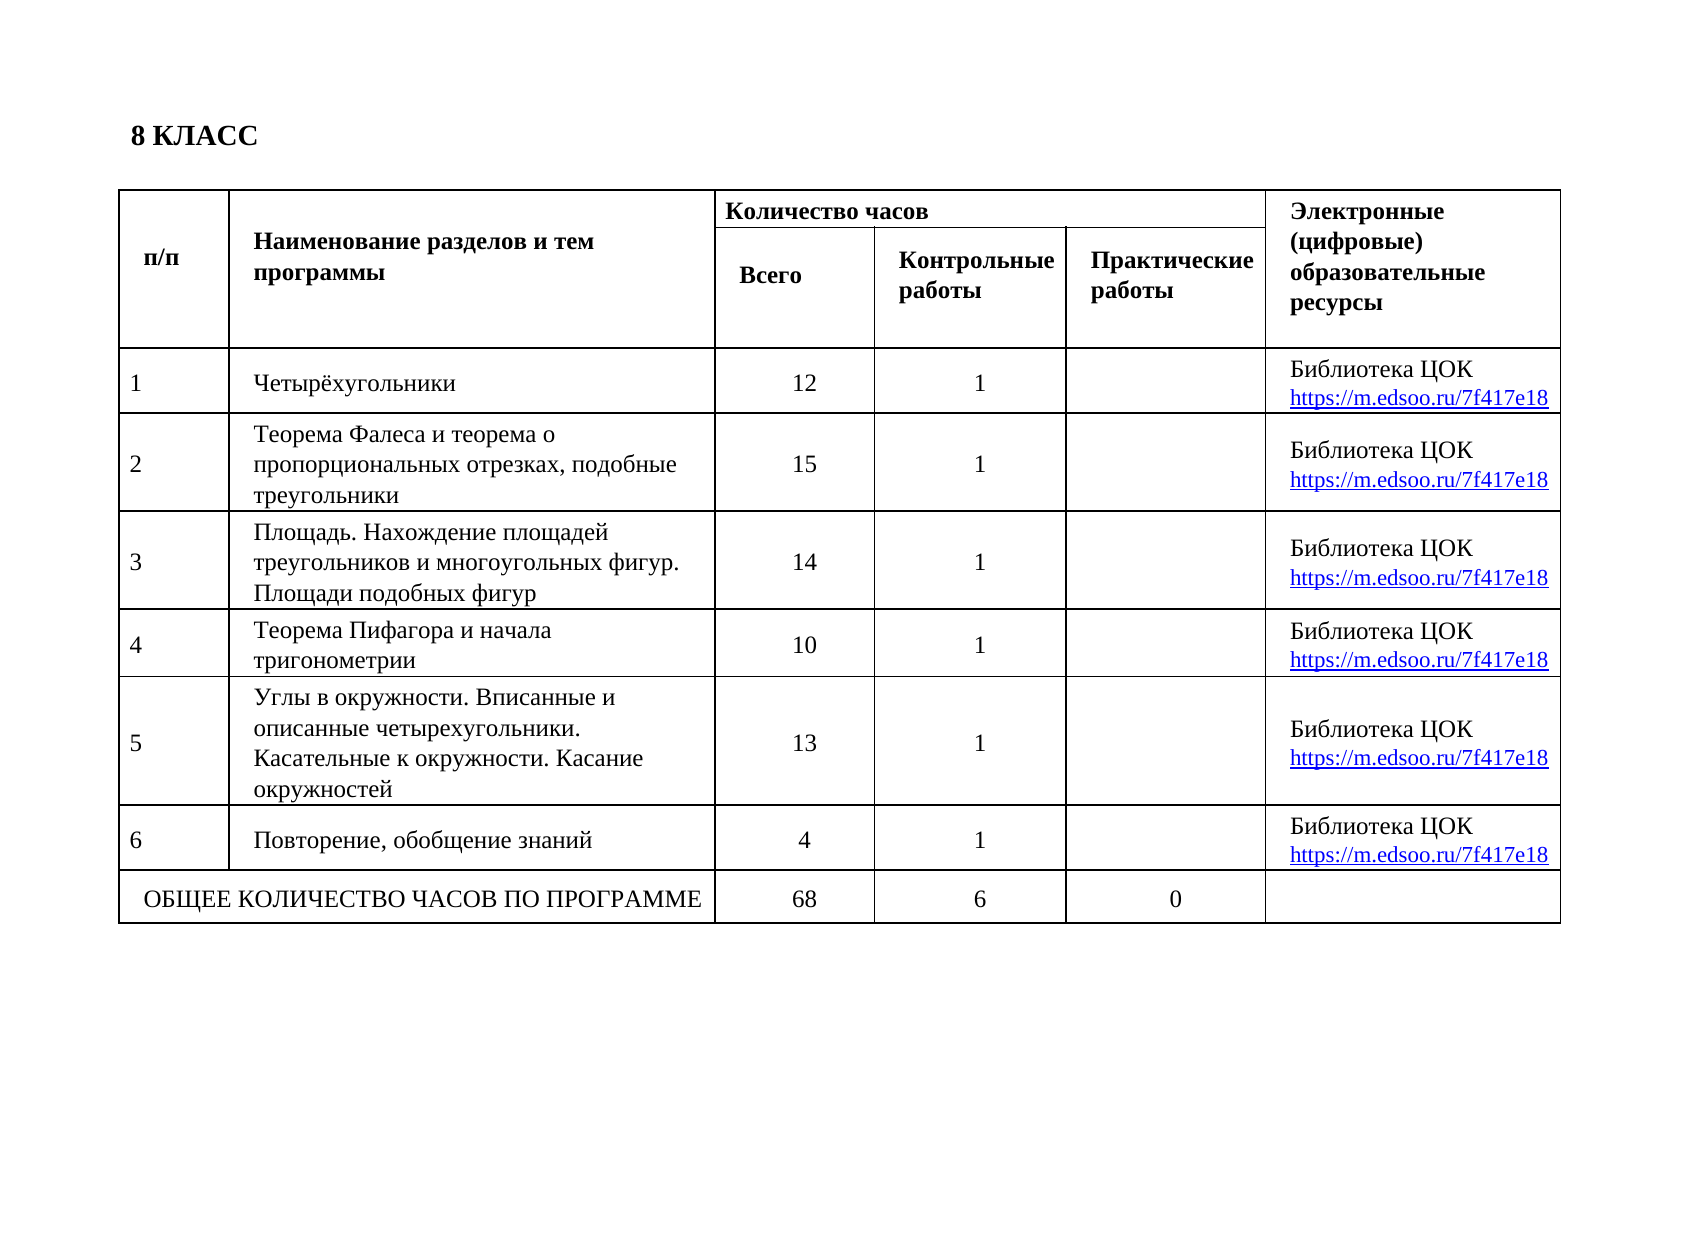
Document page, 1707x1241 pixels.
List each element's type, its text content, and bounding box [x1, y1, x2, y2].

table_cell 5 [120, 677, 228, 804]
table_cell 3 [120, 512, 228, 608]
table_cell 6 [875, 871, 1065, 922]
table_cell Повторение, обобщение знаний [230, 806, 714, 869]
table_cell [1067, 349, 1265, 412]
text 8 КЛАСС [131, 118, 1588, 152]
table_cell Площадь. Нахождение площадей треугольников и многоугольных фигур. Площади подобных фигур [230, 512, 714, 608]
table_cell Практические работы [1067, 228, 1265, 347]
table_cell [1266, 871, 1560, 922]
table_cell Библиотека ЦОК https://m.edsoo.ru/7f417e18 [1266, 512, 1560, 608]
table_cell 4 [120, 610, 228, 676]
table_cell [1067, 414, 1265, 510]
table_cell 1 [875, 610, 1065, 676]
table_cell 4 [716, 806, 874, 869]
table_header Наименование разделов и тем программы [230, 191, 714, 347]
table_cell 14 [716, 512, 874, 608]
table_cell ОБЩЕЕ КОЛИЧЕСТВО ЧАСОВ ПО ПРОГРАММЕ [120, 871, 714, 922]
table_cell 1 [875, 349, 1065, 412]
table_cell 2 [120, 414, 228, 510]
table_cell Всего [716, 228, 874, 347]
table_cell Библиотека ЦОК https://m.edsoo.ru/7f417e18 [1266, 349, 1560, 412]
table_cell 0 [1067, 871, 1265, 922]
table_cell Библиотека ЦОК https://m.edsoo.ru/7f417e18 [1266, 677, 1560, 804]
table_cell 10 [716, 610, 874, 676]
table_header Электронные (цифровые) образовательные ресурсы [1266, 191, 1560, 347]
table_cell Четырёхугольники [230, 349, 714, 412]
table_cell 1 [120, 349, 228, 412]
table_cell Библиотека ЦОК https://m.edsoo.ru/7f417e18 [1266, 414, 1560, 510]
table_cell 1 [875, 512, 1065, 608]
table_header п/п [120, 191, 228, 347]
table_cell [1067, 512, 1265, 608]
table_cell [1067, 610, 1265, 676]
table_cell Библиотека ЦОК https://m.edsoo.ru/7f417e18 [1266, 610, 1560, 676]
table_cell [1067, 677, 1265, 804]
table_cell 12 [716, 349, 874, 412]
table_cell 68 [716, 871, 874, 922]
table_cell 1 [875, 806, 1065, 869]
table_cell 1 [875, 414, 1065, 510]
table_cell [1067, 806, 1265, 869]
table_cell 6 [120, 806, 228, 869]
table_cell Библиотека ЦОК https://m.edsoo.ru/7f417e18 [1266, 806, 1560, 869]
table_cell 13 [716, 677, 874, 804]
table_cell Контрольные работы [875, 228, 1065, 347]
table_cell Углы в окружности. Вписанные и описанные четырехугольники. Касательные к окружности. Касание окружностей [230, 677, 714, 804]
table_cell Теорема Фалеса и теорема о пропорциональных отрезках, подобные треугольники [230, 414, 714, 510]
table_header Количество часов [716, 191, 1265, 226]
table_cell Теорема Пифагора и начала тригонометрии [230, 610, 714, 676]
table_cell 1 [875, 677, 1065, 804]
table_cell 15 [716, 414, 874, 510]
